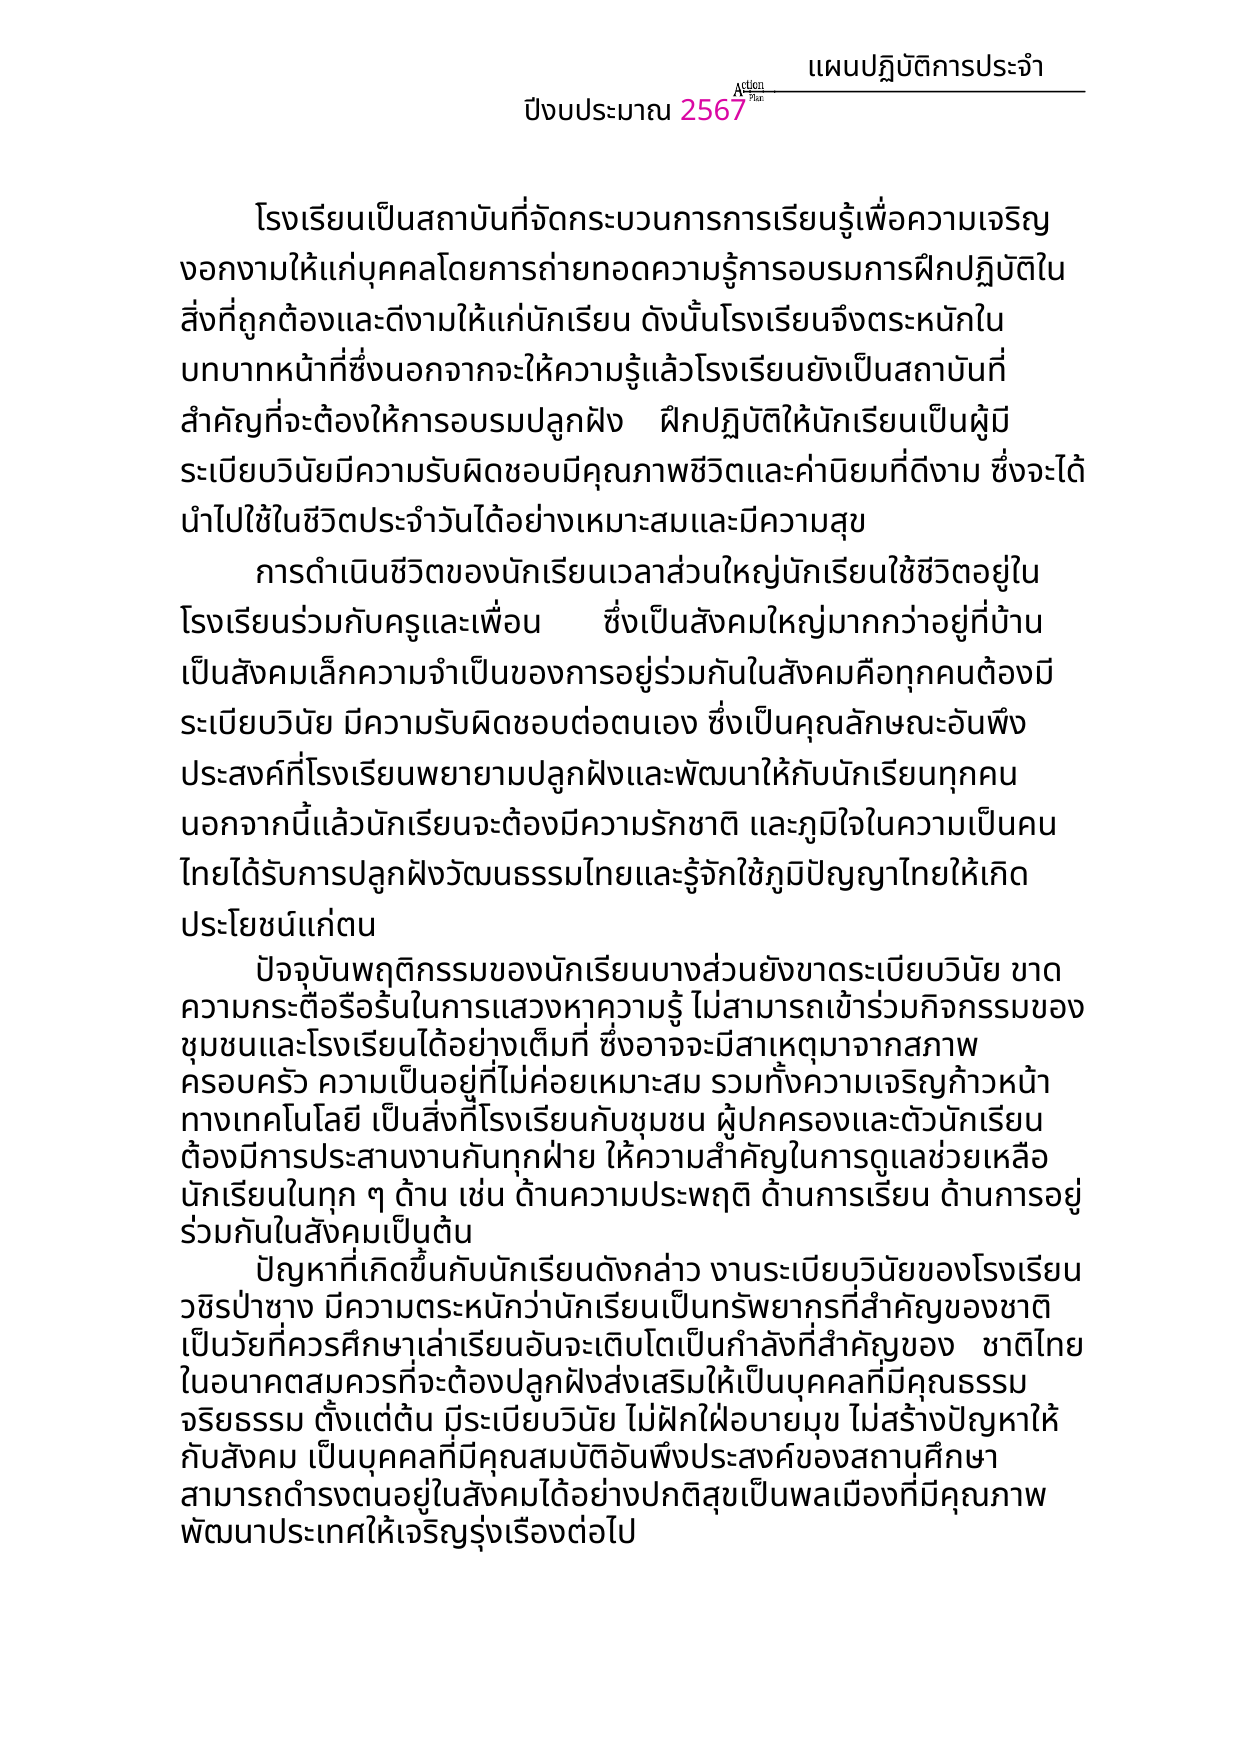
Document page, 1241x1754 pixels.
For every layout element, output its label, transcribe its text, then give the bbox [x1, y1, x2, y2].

picture [721, 76, 1088, 107]
text ปัญหาที่เกิดขึ้นกับนักเรียนดังกล่าว งานระเบียบวินัยของโรงเรียนวชิรป่าซาง มีความตระหนักว่านักเรียนเป็นทรัพยากรที่สำคัญของชาติ เป็นวัยที่ควรศึกษาเล่าเรียนอันจะเติบโตเป็นกำลังที่สำคัญของ ชาติไทยในอนาคตสมควรที่จะต้องปลูกฝังส่งเสริมให้เป็นบุคคลที่มีคุณธรรม จริยธรรม ตั้งแต่ต้น มีระเบียบวินัย ไม่ฝักใฝ่อบายมุข ไม่สร้างปัญหาให้กับสังคม เป็นบุคคลที่มีคุณสมบัติอันพึงประสงค์ของสถานศึกษา สามารถดำรงตนอยู่ในสังคมได้อย่างปกติสุขเป็นพลเมืองที่มีคุณภาพพัฒนาประเทศให้เจริญรุ่งเรืองต่อไป [180, 1251, 1090, 1551]
text การดำเนินชีวิตของนักเรียนเวลาส่วนใหญ่นักเรียนใช้ชีวิตอยู่ในโรงเรียนร่วมกับครูและเพื่อน ซึ่งเป็นสังคมใหญ่มากกว่าอยู่ที่บ้าน เป็นสังคมเล็กความจำเป็นของการอยู่ร่วมกันในสังคมคือทุกคนต้องมีระเบียบวินัย มีความรับผิดชอบต่อตนเอง ซึ่งเป็นคุณลักษณะอันพึงประสงค์ที่โรงเรียนพยายามปลูกฝังและพัฒนาให้กับนักเรียนทุกคน นอกจากนี้แล้วนักเรียนจะต้องมีความรักชาติ และภูมิใจในความเป็นคนไทยได้รับการปลูกฝังวัฒนธรรมไทยและรู้จักใช้ภูมิปัญญาไทยให้เกิดประโยชน์แก่ตน [180, 548, 1090, 951]
text โรงเรียนเป็นสถาบันที่จัดกระบวนการการเรียนรู้เพื่อความเจริญงอกงามให้แก่บุคคลโดยการถ่ายทอดความรู้การอบรมการฝึกปฏิบัติในสิ่งที่ถูกต้องและดีงามให้แก่นักเรียน ดังนั้นโรงเรียนจึงตระหนักในบทบาทหน้าที่ซึ่งนอกจากจะให้ความรู้แล้วโรงเรียนยังเป็นสถาบันที่สำคัญที่จะต้องให้การอบรมปลูกฝัง ฝึกปฏิบัติให้นักเรียนเป็นผู้มีระเบียบวินัยมีความรับผิดชอบมีคุณภาพชีวิตและค่านิยมที่ดีงาม ซึ่งจะได้นำไปใช้ในชีวิตประจำวันได้อย่างเหมาะสมและมีความสุข [180, 195, 1090, 548]
text ปัจจุบันพฤติกรรมของนักเรียนบางส่วนยังขาดระเบียบวินัย ขาดความกระตือรือร้นในการแสวงหาความรู้ ไม่สามารถเข้าร่วมกิจกรรมของชุมชนและโรงเรียนได้อย่างเต็มที่ ซึ่งอาจจะมีสาเหตุมาจากสภาพครอบครัว ความเป็นอยู่ที่ไม่ค่อยเหมาะสม รวมทั้งความเจริญก้าวหน้าทางเทคโนโลยี เป็นสิ่งที่โรงเรียนกับชุมชน ผู้ปกครองและตัวนักเรียน ต้องมีการประสานงานกันทุกฝ่าย ให้ความสำคัญในการดูแลช่วยเหลือนักเรียนในทุก ๆ ด้าน เช่น ด้านความประพฤติ ด้านการเรียน ด้านการอยู่ร่วมกันในสังคมเป็นต้น [180, 951, 1090, 1251]
